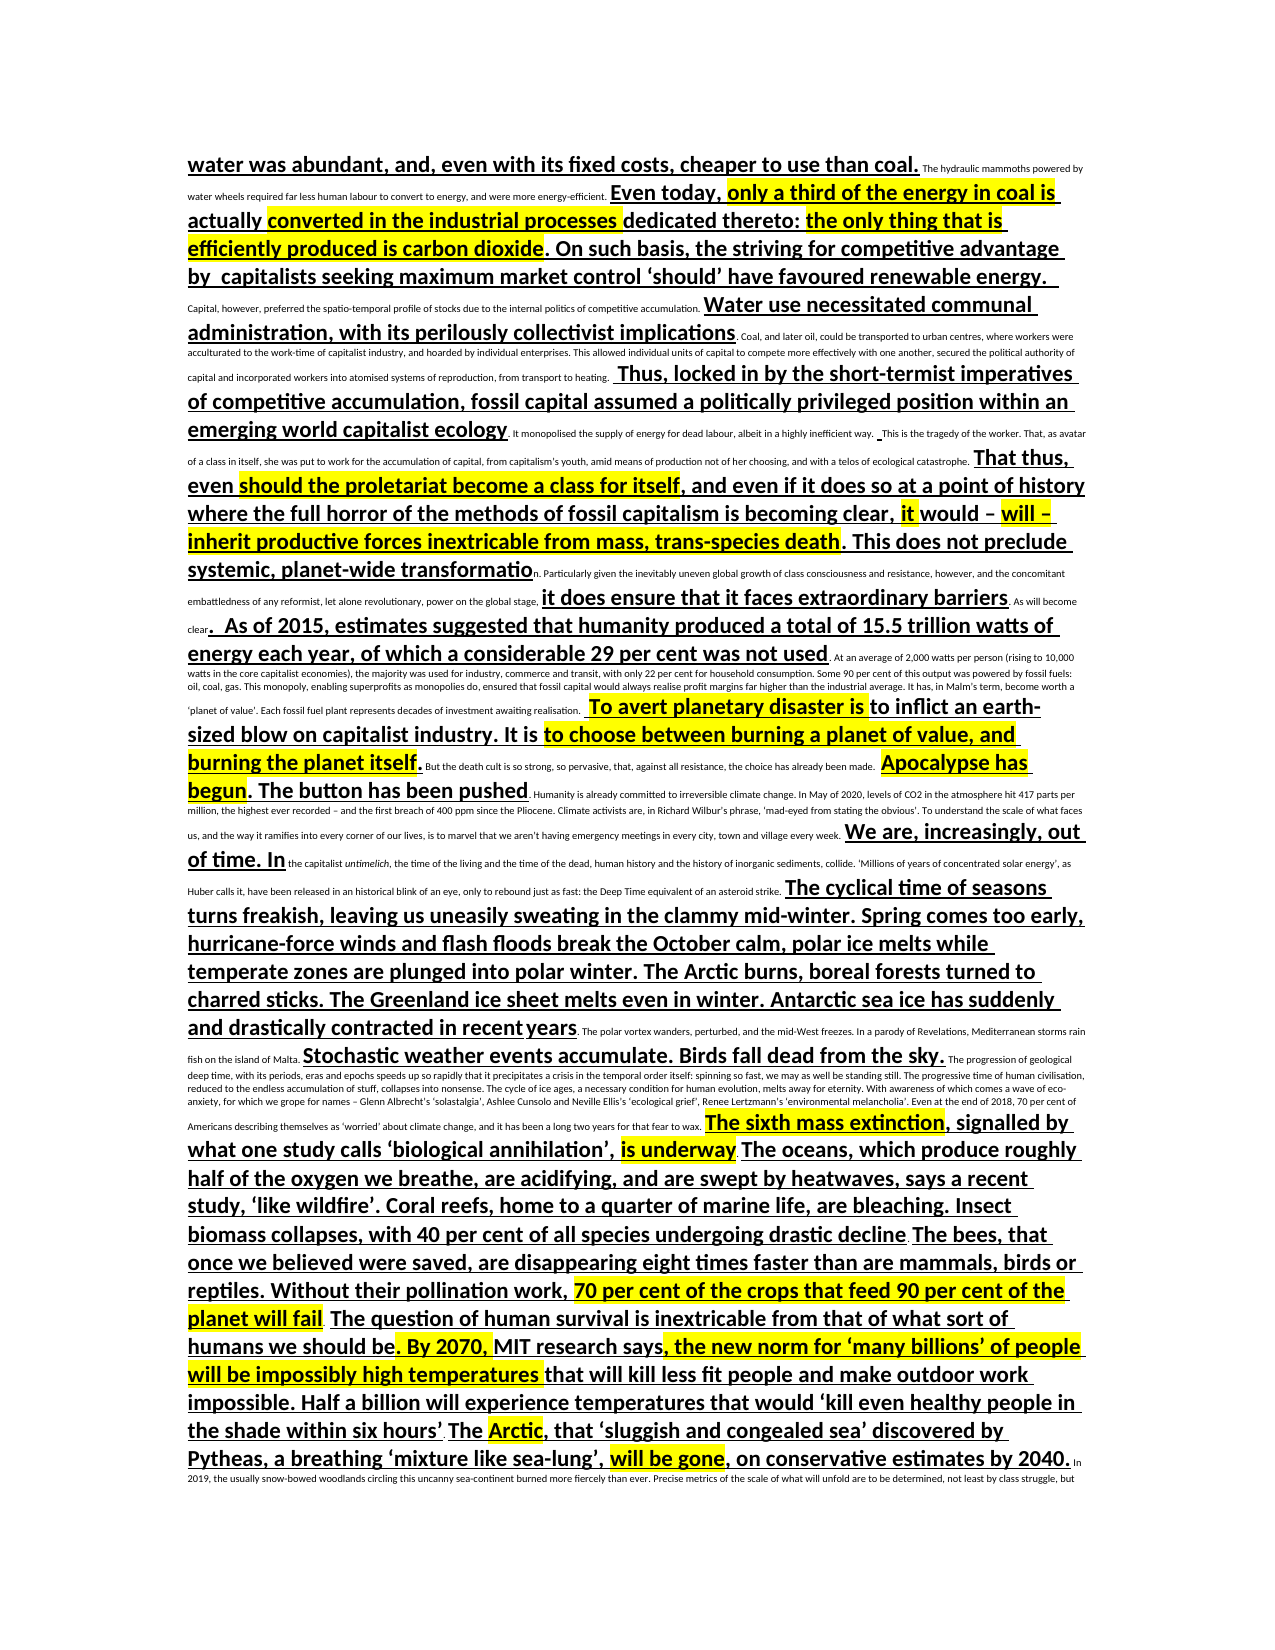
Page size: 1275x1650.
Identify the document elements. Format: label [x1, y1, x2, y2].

text [187, 150, 1087, 1484]
